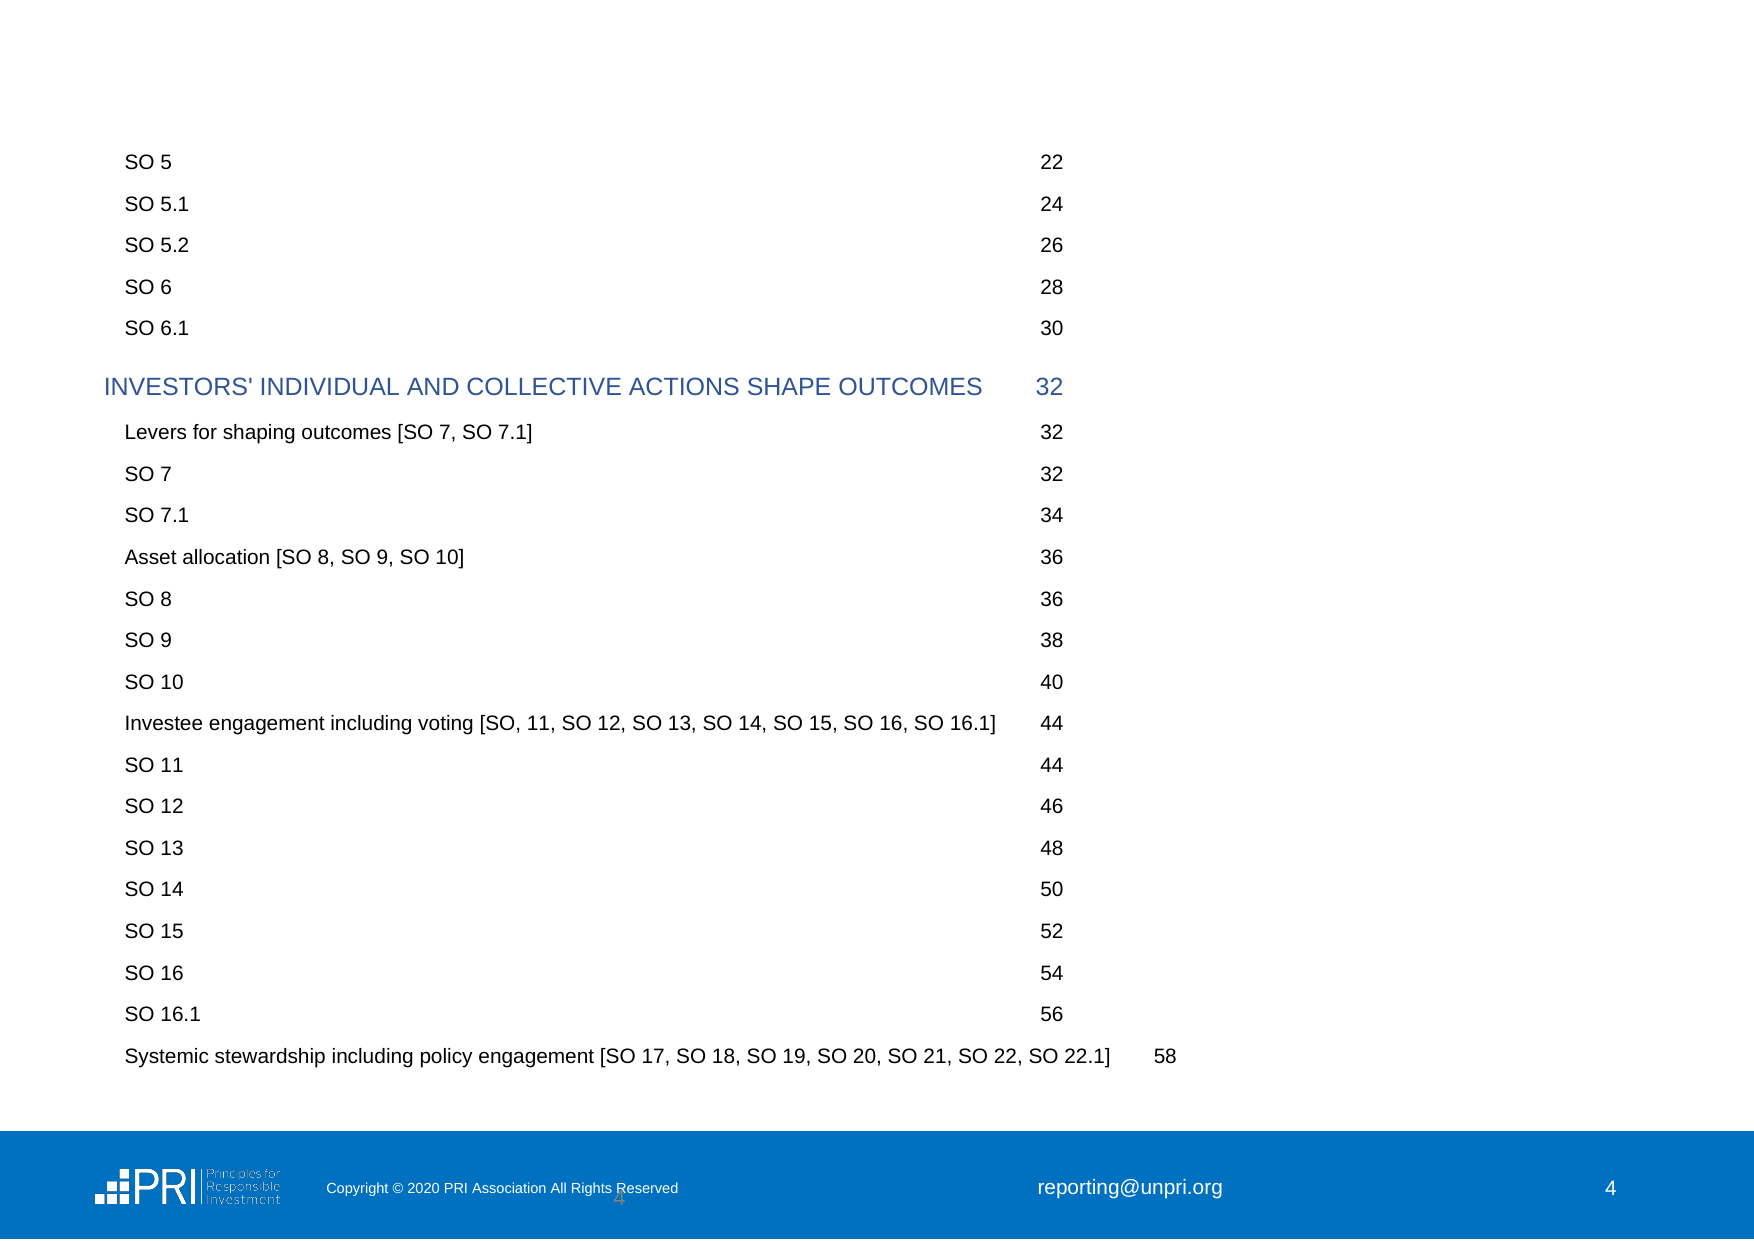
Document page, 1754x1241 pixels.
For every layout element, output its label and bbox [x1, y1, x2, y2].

picture [92, 1166, 282, 1207]
